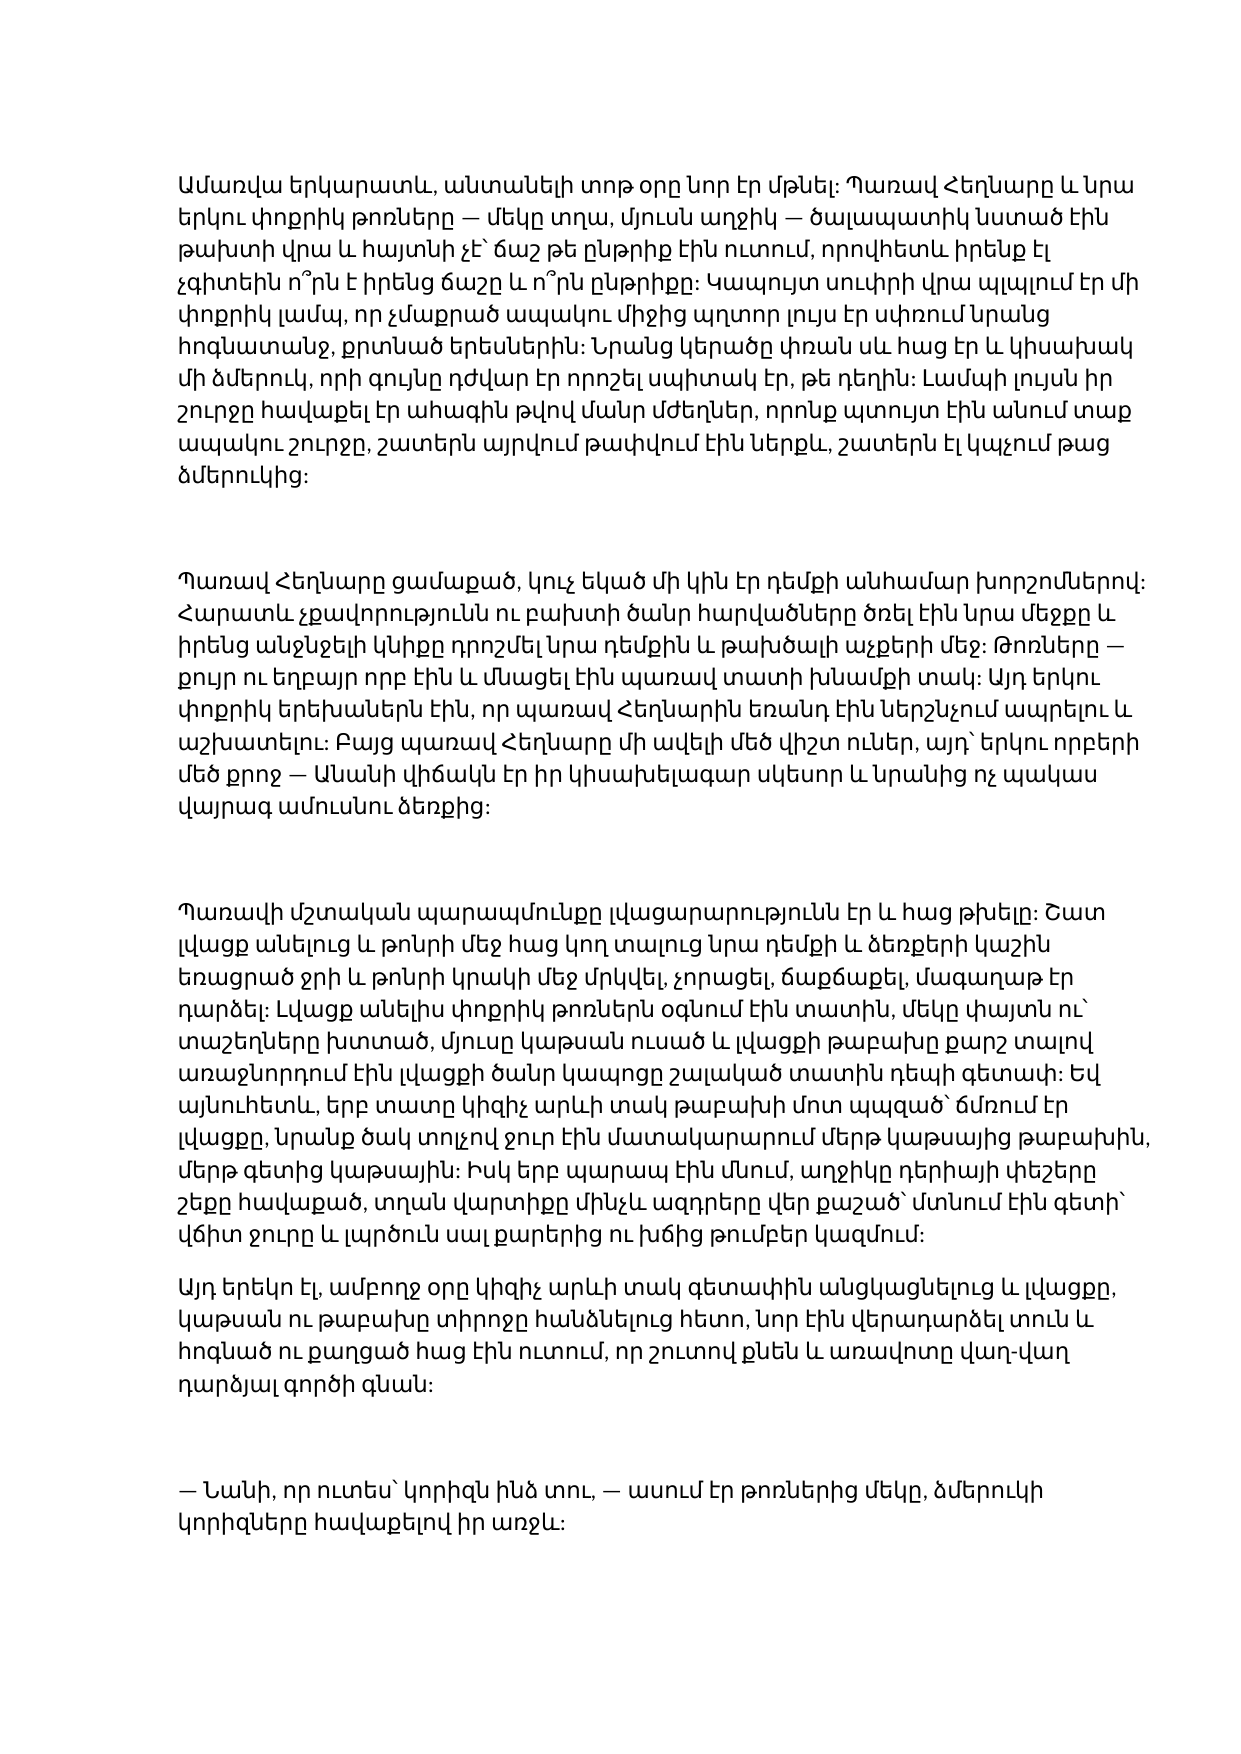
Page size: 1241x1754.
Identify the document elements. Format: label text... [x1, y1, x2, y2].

text Պառավի մշտական պարապմունքը լվացարարությունն էր և հաց թխելը: Շատ լվացք անելուց և թոնրի մեջ հաց կող տալուց նրա դեմքի և ձեռքերի կաշին եռացրած ջրի և թոնրի կրակի մեջ մրկվել, չորացել, ճաքճաքել, մագաղաթ էր դարձել: Լվացք անելիս փոքրիկ թոռներն օգնում էին տատին, մեկը փայտն ու՝ տաշեղները խտտած, մյուսը կաթսան ուսած և լվացքի թաբախը քարշ տալով առաջնորդում էին լվացքի ծանր կապոցը շալակած տատին դեպի գետափ: Եվ այնուհետև, երբ տատը կիզիչ արևի տակ թաբախի մոտ պպզած՝ ճմռում էր լվացքը, նրանք ծակ տոլչով ջուր էին մատակարարում մերթ կաթսայից թաբախին, մերթ գետից կաթսային: Իսկ երբ պարապ էին մնում, աղջիկը դերիայի փեշերը շեքը հավաքած, տղան վարտիքը մինչև ազդրերը վեր քաշած՝ մտնում էին գետի՝ վճիտ ջուրը և լպրծուն սալ քարերից ու խճից թումբեր կազմում: [177, 898, 1152, 1248]
text — Նանի, որ ուտես՝ կորիզն ինձ տու, — ասում էր թոռներից մեկը, ձմերուկի կորիզները հավաքելով իր առջև: [177, 1476, 1152, 1536]
text Պառավ Հեղնարը ցամաքած, կուչ եկած մի կին էր դեմքի անհամար խորշոմներով: Հարատև չքավորությունն ու բախտի ծանր հարվածները ծռել էին նրա մեջքը և իրենց անջնջելի կնիքը դրոշմել նրա դեմքին և թախծալի աչքերի մեջ: Թոռները — քույր ու եղբայր որբ էին և մնացել էին պառավ տատի խնամքի տակ: Այդ երկու փոքրիկ երեխաներն էին, որ պառավ Հեղնարին եռանդ էին ներշնչում ապրելու և աշխատելու: Բայց պառավ Հեղնարը մի ավելի մեծ վիշտ ուներ, այդ՝ երկու որբերի մեծ քրոջ — Անանի վիճակն էր իր կիսախելագար սկեսոր և նրանից ոչ պակաս վայրագ ամուսնու ձեռքից: [177, 567, 1152, 820]
text Այդ երեկո էլ, ամբողջ օրը կիզիչ արևի տակ գետափին անցկացնելուց և լվացքը, կաթսան ու թաբախը տիրոջը հանձնելուց հետո, նոր էին վերադարձել տուն և հոգնած ու քաղցած հաց էին ուտում, որ շուտով քնեն և առավոտը վաղ-վաղ դարձյալ գործի գնան: [177, 1273, 1152, 1398]
text Ամառվա երկարատև, անտանելի տոթ օրը նոր էր մթնել: Պառավ Հեղնարը և նրա երկու փոքրիկ թոռները — մեկը տղա, մյուսն աղջիկ — ծալապատիկ նստած էին թախտի վրա և հայտնի չէ՝ ճաշ թե ընթրիք էին ուտում, որովհետև իրենք էլ չգիտեին ո՞րն է իրենց ճաշը և ո՞րն ընթրիքը: Կապույտ սուփրի վրա պլպլում էր մի փոքրիկ լամպ, որ չմաքրած ապակու միջից պղտոր լույս էր սփռում նրանց հոգնատանջ, քրտնած երեսներին: Նրանց կերածը փռան սև հաց էր և կիսախակ մի ձմերուկ, որի գույնը դժվար էր որոշել սպիտակ էր, թե դեղին: Լամպի լույսն իր շուրջը հավաքել էր ահագին թվով մանր մժեղներ, որոնք պտույտ էին անում տաք ապակու շուրջը, շատերն այրվում թափվում էին ներքև, շատերն էլ կպչում թաց ձմերուկից: [177, 171, 1152, 489]
